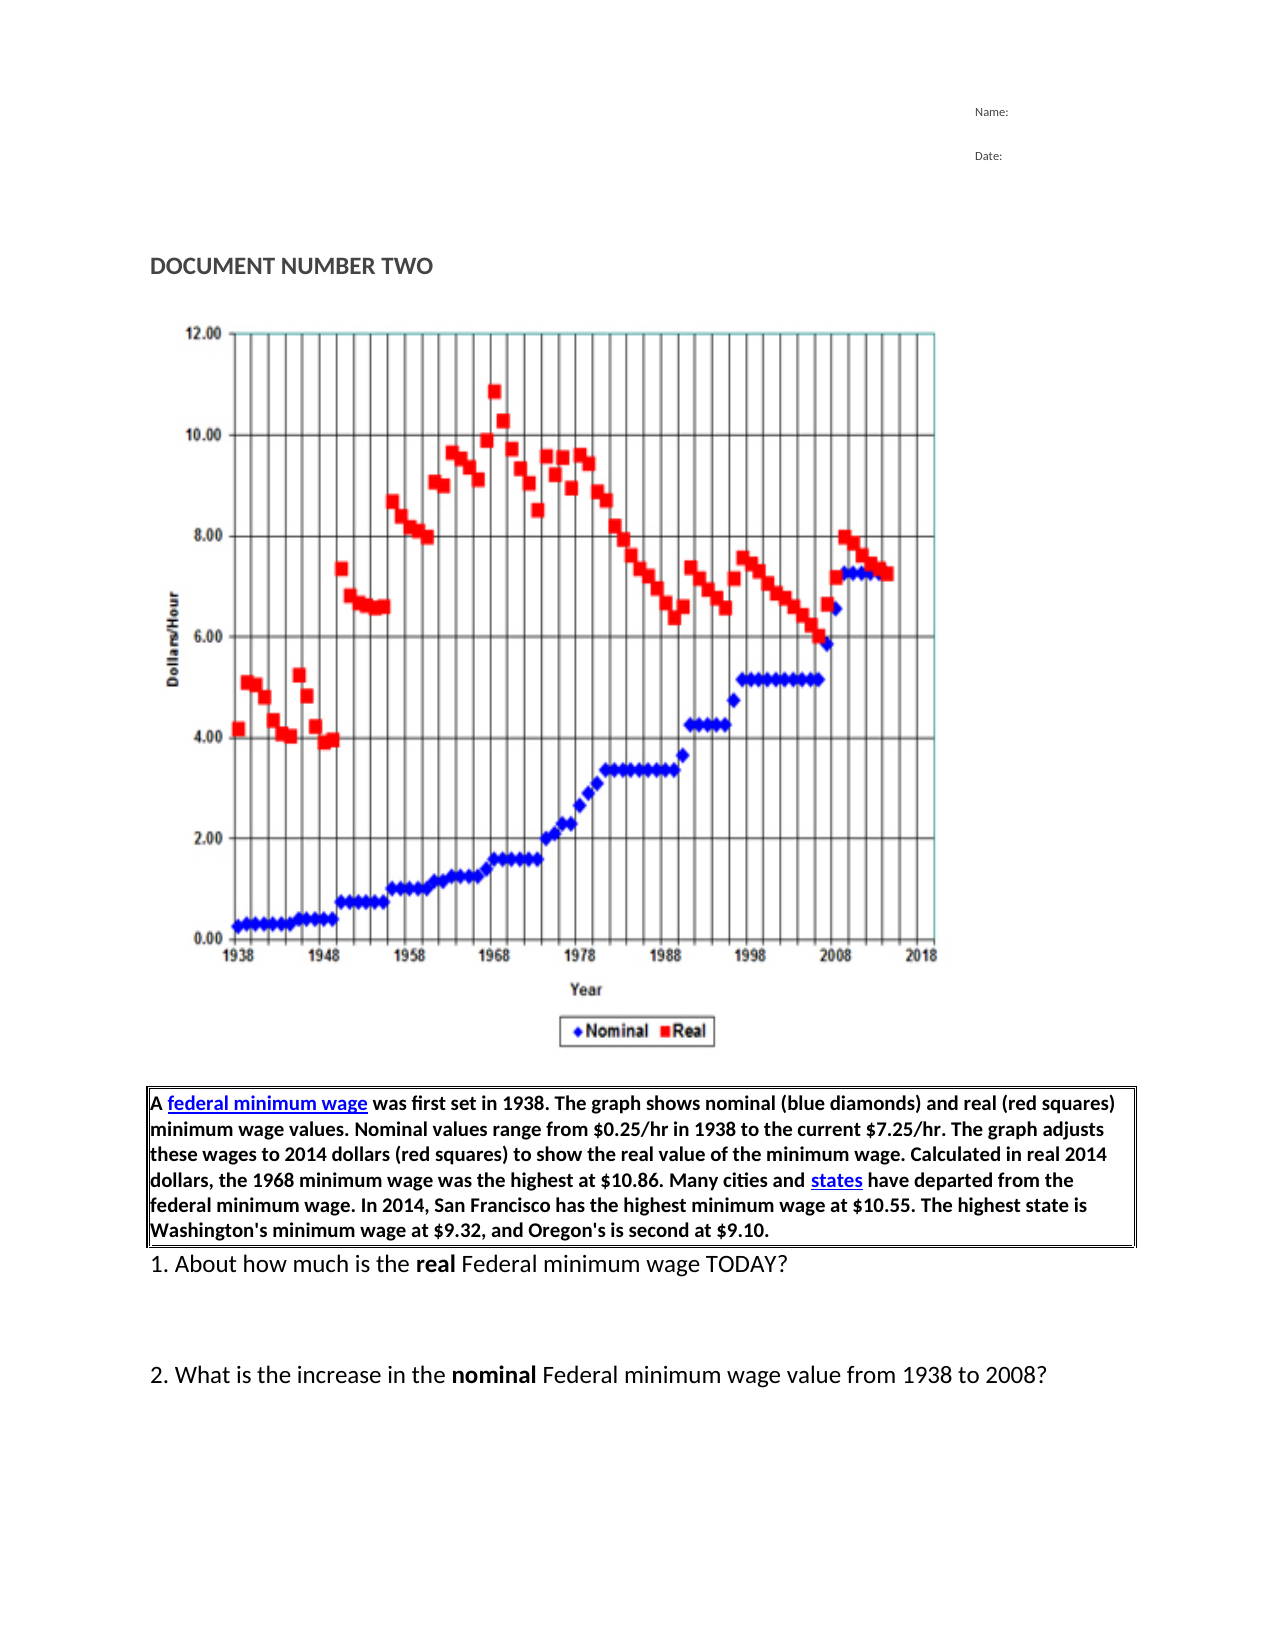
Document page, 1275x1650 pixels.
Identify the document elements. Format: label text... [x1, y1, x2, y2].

picture [150, 310, 1125, 1057]
text 1. About how much is the real Federal minimum wage TODAY? [150, 1248, 1125, 1278]
text 2. What is the increase in the nominal Federal minimum wage value from 1938 to 2008? [150, 1359, 1125, 1390]
text DOCUMENT NUMBER TWO [150, 250, 1125, 281]
table_header A federal minimum wage was first set in 1938. The graph shows nominal (blue diamonds) and real (red squares) minimum wage values. Nominal values range from $0.25/hr in 1938 to the current $7.25/hr. The graph adjusts these wages to 2014 dollars (red squares) to show the real value of the minimum wage. Calculated in real 2014 dollars, the 1968 minimum wage was the highest at $10.86. Many cities and states have departed from the federal minimum wage. In 2014, San Francisco has the highest minimum wage at $10.55. The highest state is Washington's minimum wage at $9.32, and Oregon's is second at $9.10. [150, 1089, 1134, 1244]
